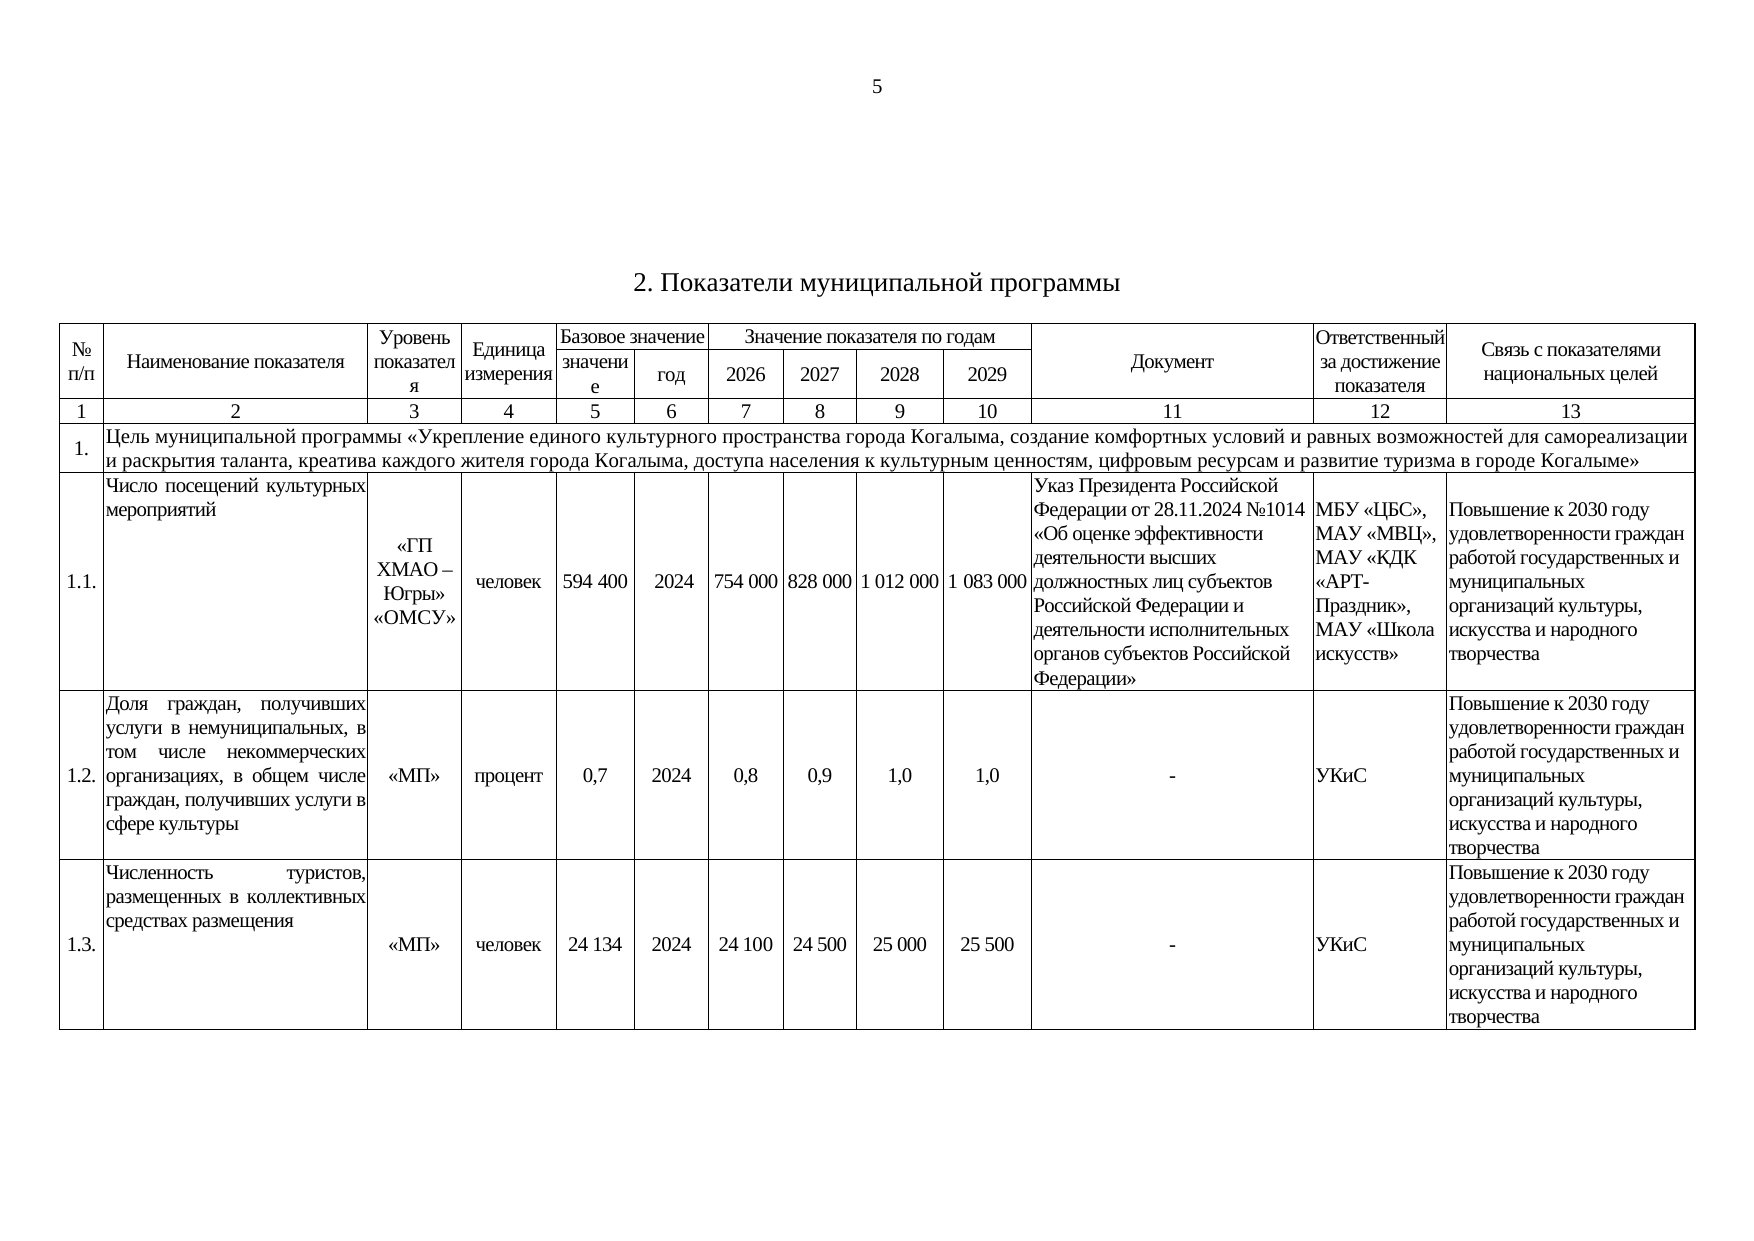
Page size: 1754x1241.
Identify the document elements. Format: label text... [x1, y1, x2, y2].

table_cell «ГП ХМАО – Югры» «ОМСУ» [368, 473, 461, 689]
table_cell 2024 [635, 860, 708, 1028]
table_cell 12 [1314, 399, 1446, 423]
table_header Ответственный за достижение показателя [1314, 324, 1446, 398]
table_cell 2029 [944, 350, 1031, 398]
table_cell 3 [368, 399, 461, 423]
table_cell человек [462, 473, 556, 689]
table_cell 13 [1447, 399, 1694, 423]
table_header Единица измерения [462, 324, 556, 398]
table_cell 1.2. [60, 691, 103, 859]
table_cell Цель муниципальной программы «Укрепление единого культурного пространства города Когалыма, создание комфортных условий и равных возможностей для самореализации и раскрытия таланта, креатива каждого жителя города Когалыма, доступа населения к культурным ценностям, цифровым ресурсам и развитие туризма в городе Когалыме» [104, 424, 1694, 472]
table_cell 25 000 [857, 860, 943, 1028]
table_cell 1,0 [857, 691, 943, 859]
table_cell 2026 [709, 350, 783, 398]
table_header Базовое значение [557, 324, 708, 348]
table_cell 8 [784, 399, 856, 423]
table_cell 754 000 [709, 473, 783, 689]
table_cell человек [462, 860, 556, 1028]
table_cell Доля граждан, получивших услуги в немуниципальных, в том числе некоммерческих организациях, в общем числе граждан, получивших услуги в сфере культуры [104, 691, 367, 859]
table_cell 6 [635, 399, 708, 423]
table_cell «МП» [368, 860, 461, 1028]
table_cell Повышение к 2030 году удовлетворенности граждан работой государственных и муниципальных организаций культуры, искусства и народного творчества [1447, 691, 1694, 859]
table_header Значение показателя по годам [709, 324, 1031, 348]
table_cell Число посещений культурных мероприятий [104, 473, 367, 689]
table_cell год [635, 350, 708, 398]
table_cell 0,7 [557, 691, 634, 859]
table_cell 1. [60, 424, 103, 472]
table_cell Численность туристов, размещенных в коллективных средствах размещения [104, 860, 367, 1028]
table_cell 7 [709, 399, 783, 423]
table_cell 2 [104, 399, 367, 423]
table_cell УКиС [1314, 860, 1446, 1028]
table_cell 10 [944, 399, 1031, 423]
table_cell 1,0 [944, 691, 1031, 859]
table_cell - [1032, 860, 1313, 1028]
table_cell - [1032, 691, 1313, 859]
table_cell 2028 [857, 350, 943, 398]
table_cell 25 500 [944, 860, 1031, 1028]
table_cell 0,9 [784, 691, 856, 859]
table_cell 1.3. [60, 860, 103, 1028]
table_cell 1 083 000 [944, 473, 1031, 689]
table_header Связь с показателями национальных целей [1447, 324, 1694, 398]
table_header Наименование показателя [104, 324, 367, 398]
table_header № п/п [60, 324, 103, 398]
table_cell 4 [462, 399, 556, 423]
table_cell 24 100 [709, 860, 783, 1028]
table_header Документ [1032, 324, 1313, 398]
table_cell Указ Президента Российской Федерации от 28.11.2024 №1014 «Об оценке эффективности деятельности высших должностных лиц субъектов Российской Федерации и деятельности исполнительных органов субъектов Российской Федерации» [1032, 473, 1313, 689]
table_cell 0,8 [709, 691, 783, 859]
table_cell 24 134 [557, 860, 634, 1028]
table_cell Повышение к 2030 году удовлетворенности граждан работой государственных и муниципальных организаций культуры, искусства и народного творчества [1447, 860, 1694, 1028]
text 2. Показатели муниципальной программы [59, 266, 1695, 297]
table_cell 2024 [635, 691, 708, 859]
table_cell Повышение к 2030 году удовлетворенности граждан работой государственных и муниципальных организаций культуры, искусства и народного творчества [1447, 473, 1694, 689]
table_cell 1 [60, 399, 103, 423]
table_cell 1.1. [60, 473, 103, 689]
table_cell 2024 [635, 473, 708, 689]
table_cell МБУ «ЦБС», МАУ «МВЦ», МАУ «КДК «АРТ-Праздник», МАУ «Школа искусств» [1314, 473, 1446, 689]
table_cell 1 012 000 [857, 473, 943, 689]
table_header Уровень показателя [368, 324, 461, 398]
table_cell 24 500 [784, 860, 856, 1028]
table_cell 2027 [784, 350, 856, 398]
table_cell процент [462, 691, 556, 859]
table_cell значение [557, 350, 634, 398]
table_cell 11 [1032, 399, 1313, 423]
table_cell 9 [857, 399, 943, 423]
table_cell 828 000 [784, 473, 856, 689]
table_cell УКиС [1314, 691, 1446, 859]
table_cell «МП» [368, 691, 461, 859]
table_cell 594 400 [557, 473, 634, 689]
table_cell 5 [557, 399, 634, 423]
